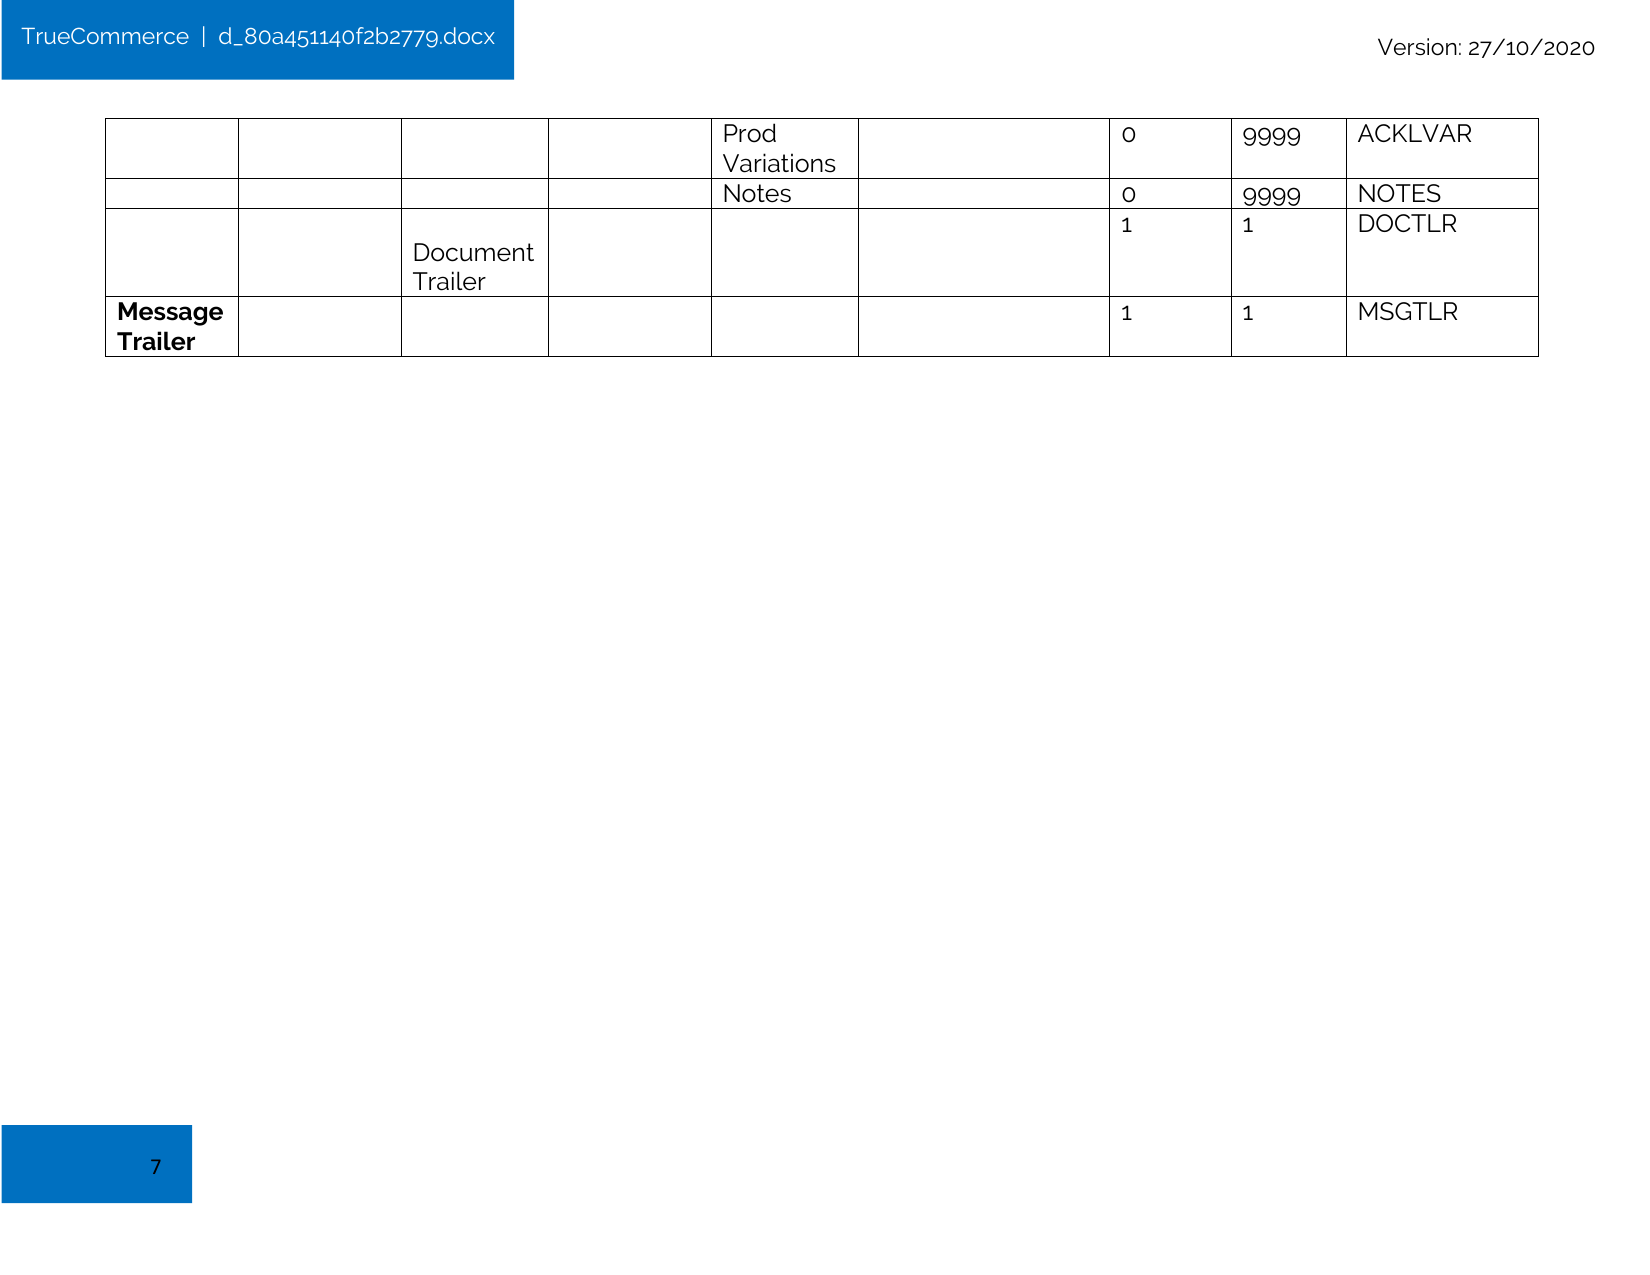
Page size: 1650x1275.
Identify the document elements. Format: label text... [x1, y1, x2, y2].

table_cell [402, 119, 548, 178]
table_cell [239, 119, 401, 178]
table_cell [549, 119, 711, 178]
table_cell [549, 297, 711, 356]
table_cell NOTES [1347, 179, 1538, 208]
table_cell [859, 119, 1109, 178]
table_cell [859, 179, 1109, 208]
table_cell 0 [1110, 179, 1231, 208]
table_cell [239, 179, 401, 208]
table_cell [712, 297, 858, 356]
table_cell Message Trailer [106, 297, 238, 356]
table_cell [239, 297, 401, 356]
table_cell 1 [1232, 297, 1346, 356]
table_cell [239, 209, 401, 296]
table_cell MSGTLR [1347, 297, 1538, 356]
table_cell [712, 209, 858, 296]
table_cell [106, 209, 238, 296]
table_cell DOCTLR [1347, 209, 1538, 296]
table_cell Notes [712, 179, 858, 208]
table_cell 9999 [1232, 119, 1346, 178]
table_cell 1 [1110, 209, 1231, 296]
table_cell [106, 119, 238, 178]
table_cell Document Trailer [402, 209, 548, 296]
table_cell Prod Variations [712, 119, 858, 178]
table_cell 0 [1110, 119, 1231, 178]
table_cell [859, 209, 1109, 296]
table_cell 1 [1110, 297, 1231, 356]
table_cell [402, 179, 548, 208]
table_cell [106, 179, 238, 208]
table_cell ACKLVAR [1347, 119, 1538, 178]
table_cell [549, 209, 711, 296]
table_cell 1 [1232, 209, 1346, 296]
table_cell [402, 297, 548, 356]
table_cell [549, 179, 711, 208]
table_cell [859, 297, 1109, 356]
table_cell 9999 [1232, 179, 1346, 208]
